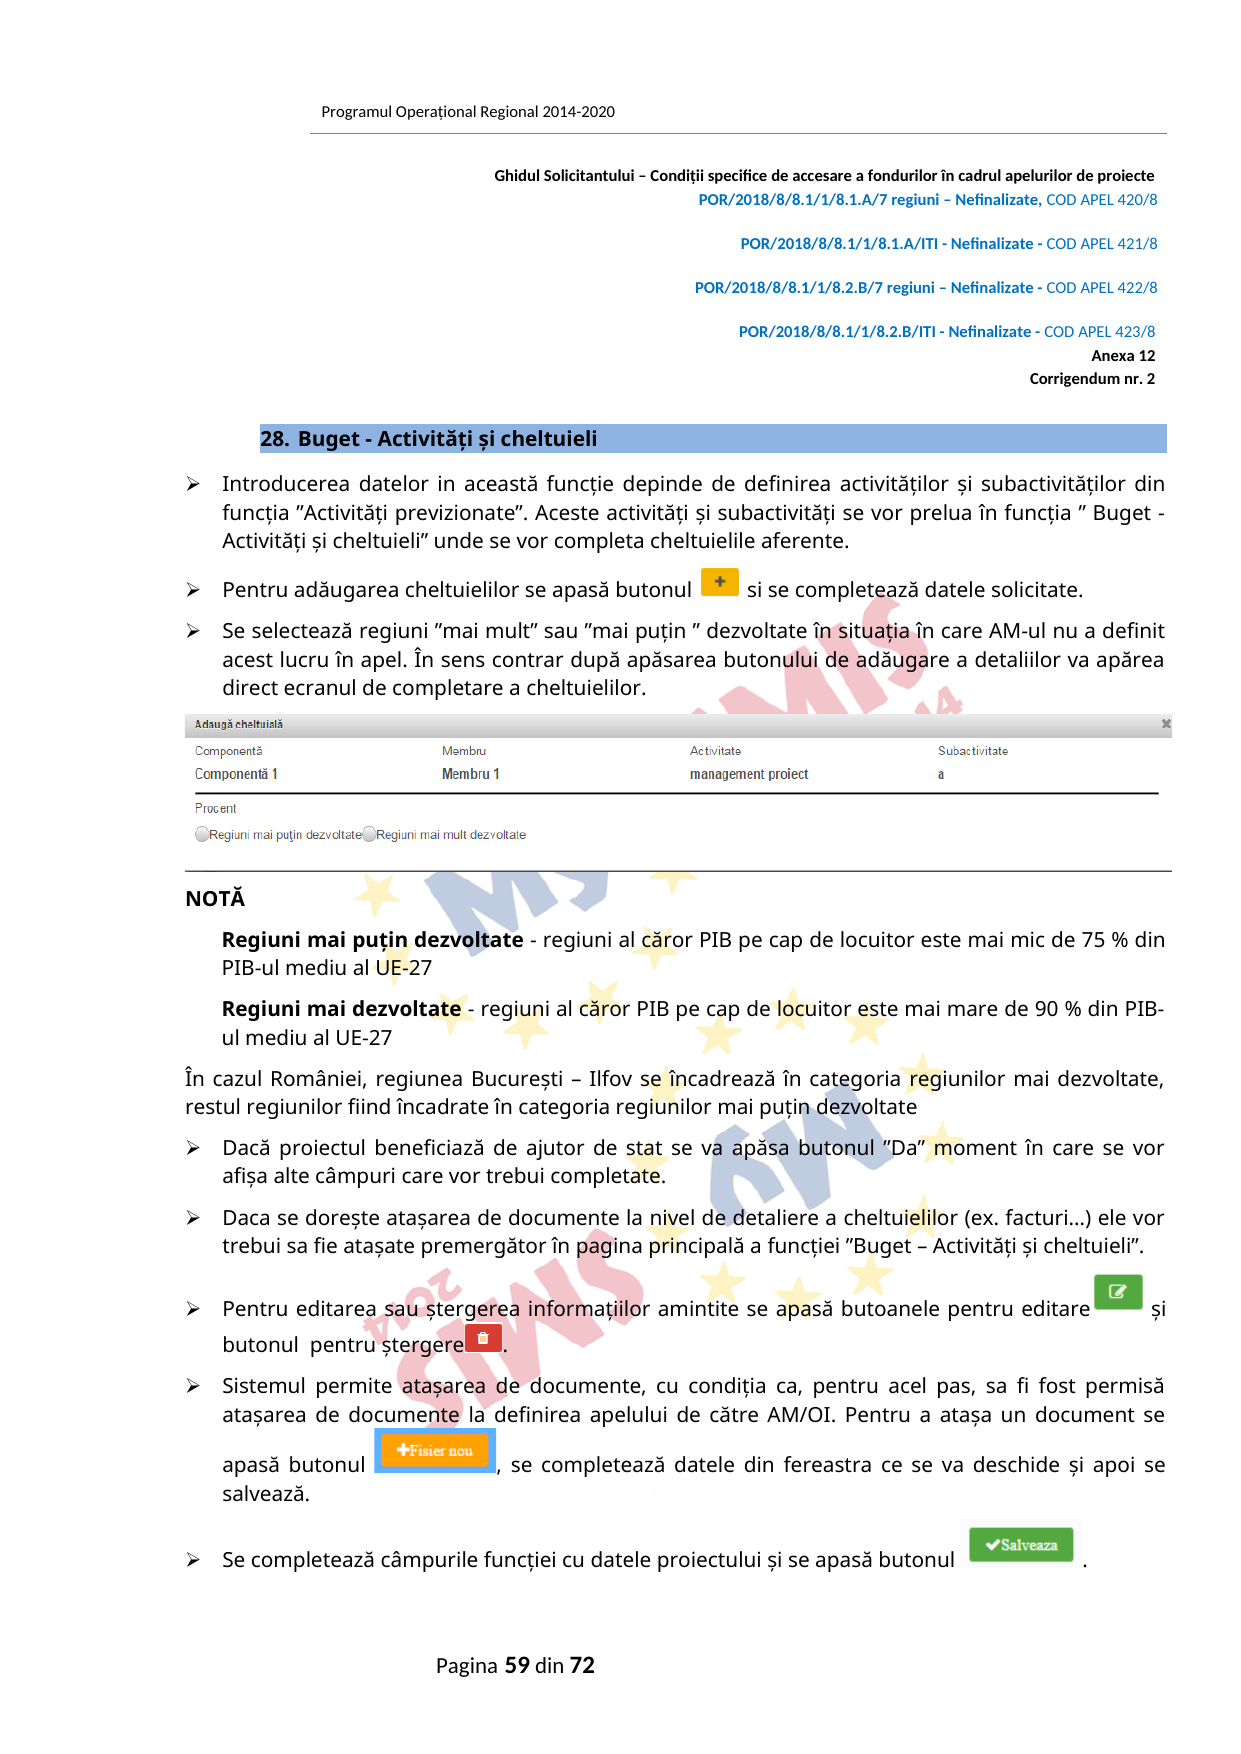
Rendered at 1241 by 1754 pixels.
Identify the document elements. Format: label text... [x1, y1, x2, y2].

list Se completează câmpurile funcției cu datele proiectului și se apasă butonul . [185, 1520, 1167, 1573]
picture [155, 396, 1173, 1634]
subtitle Buget - Activități și cheltuieli [260, 424, 1167, 453]
list NOTĂ [185, 884, 1167, 913]
picture [464, 1322, 503, 1353]
list Pentru editarea sau ștergerea informațiilor amintite se apasă butoanele pentru editare și butonul pentru ștergere. [185, 1272, 1167, 1359]
picture [374, 1428, 497, 1473]
list Se selectează regiuni ”mai mult” sau ”mai puțin ” dezvoltate în situația în care AM-ul nu a definit acest lucru în apel. În sens contrar după apăsarea butonului de adăugare a detaliilor va apărea direct ecranul de completare a cheltuielilor. [185, 616, 1167, 702]
list Regiuni mai dezvoltate - regiuni al căror PIB pe cap de locuitor este mai mare de 90 % din PIB-ul mediu al UE-27​ [221, 994, 1167, 1051]
list Dacă proiectul beneficiază de ajutor de stat se va apăsa butonul ”Da” moment în care se vor afișa alte câmpuri care vor trebui completate. [185, 1133, 1167, 1190]
list În cazul României, regiunea București – Ilfov se încadrează în categoria regiunilor mai dezvoltate, restul regiunilor fiind încadrate în categoria regiunilor mai puțin dezvoltate [185, 1064, 1167, 1121]
list Sistemul permite atașarea de documente, cu condiția ca, pentru acel pas, sa fi fost permisă atașarea de documente la definirea apelului de către AM/OI. Pentru a atașa un document se apasă butonul , se completează datele din fereastra ce se va deschide și apoi se salvează. [185, 1372, 1167, 1507]
list Daca se dorește atașarea de documente la nivel de detaliere a cheltuielilor (ex. facturi…) ele vor trebui sa fie atașate premergător în pagina principală a funcției ”Buget – Activități și cheltuieli”. [185, 1203, 1167, 1259]
list Regiuni mai puțin dezvoltate - regiuni al căror PIB pe cap de locuitor este mai mic de 75 % din PIB-ul mediu al UE-27 [221, 925, 1167, 982]
list Introducerea datelor in această funcție depinde de definirea activităților și subactivităților din funcția ”Activități previzionate”. Aceste activități și subactivități se vor prelua în funcția ” Buget - Activități și cheltuieli” unde se vor completa cheltuielile aferente. [185, 469, 1167, 554]
list Pentru adăugarea cheltuielilor se apasă butonul si se completează datele solicitate. [185, 567, 1167, 604]
